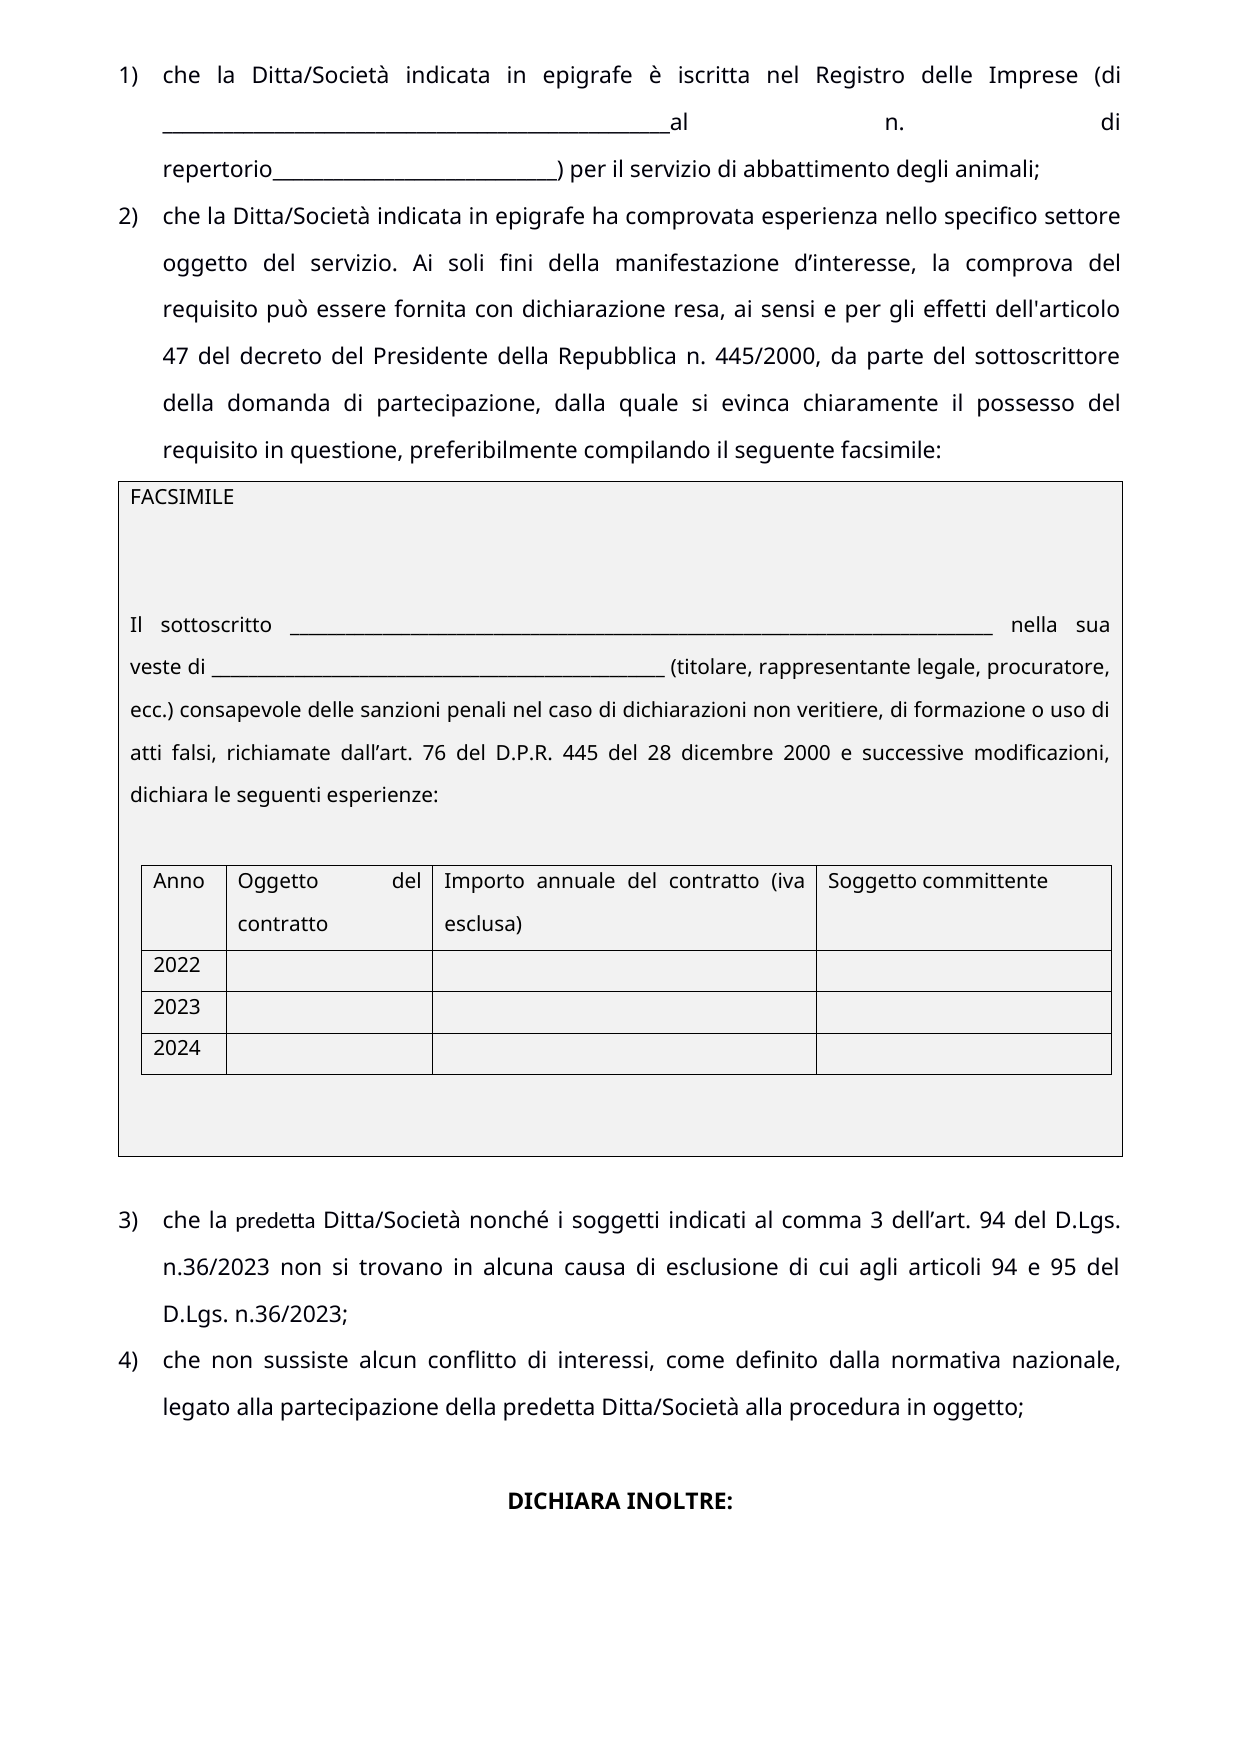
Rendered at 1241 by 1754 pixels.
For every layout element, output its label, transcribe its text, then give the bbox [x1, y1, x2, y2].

list che la Ditta/Società indicata in epigrafe ha comprovata esperienza nello specifico settore oggetto del servizio. Ai soli fini della manifestazione d’interesse, la comprova del requisito può essere fornita con dichiarazione resa, ai sensi e per gli effetti dell'articolo 47 del decreto del Presidente della Repubblica n. 445/2000, da parte del sottoscrittore della domanda di partecipazione, dalla quale si evinca chiaramente il possesso del requisito in questione, preferibilmente compilando il seguente facsimile: [118, 200, 1122, 465]
table_header FACSIMILE Il sottoscritto ____________________________________________________________________________ nella sua veste di _________________________________________________ (titolare, rappresentante legale, procuratore, ecc.) consapevole delle sanzioni penali nel caso di dichiarazioni non veritiere, di formazione o uso di atti falsi, richiamate dall’art. 76 del D.P.R. 445 del 28 dicembre 2000 e successive modificazioni, dichiara le seguenti esperienze: [119, 482, 1122, 1156]
list che la Ditta/Società indicata in epigrafe è iscritta nel Registro delle Imprese (di __________________________________________________al n. di repertorio____________________________) per il servizio di abbattimento degli animali; [118, 59, 1122, 184]
list che la predetta Ditta/Società nonché i soggetti indicati al comma 3 dell’art. 94 del D.Lgs. n.36/2023 non si trovano in alcuna causa di esclusione di cui agli articoli 94 e 95 del D.Lgs. n.36/2023; [118, 1204, 1122, 1329]
list che non sussiste alcun conflitto di interessi, come definito dalla normativa nazionale, legato alla partecipazione della predetta Ditta/Società alla procedura in oggetto; [118, 1344, 1122, 1422]
text DICHIARA INOLTRE: [118, 1485, 1122, 1516]
